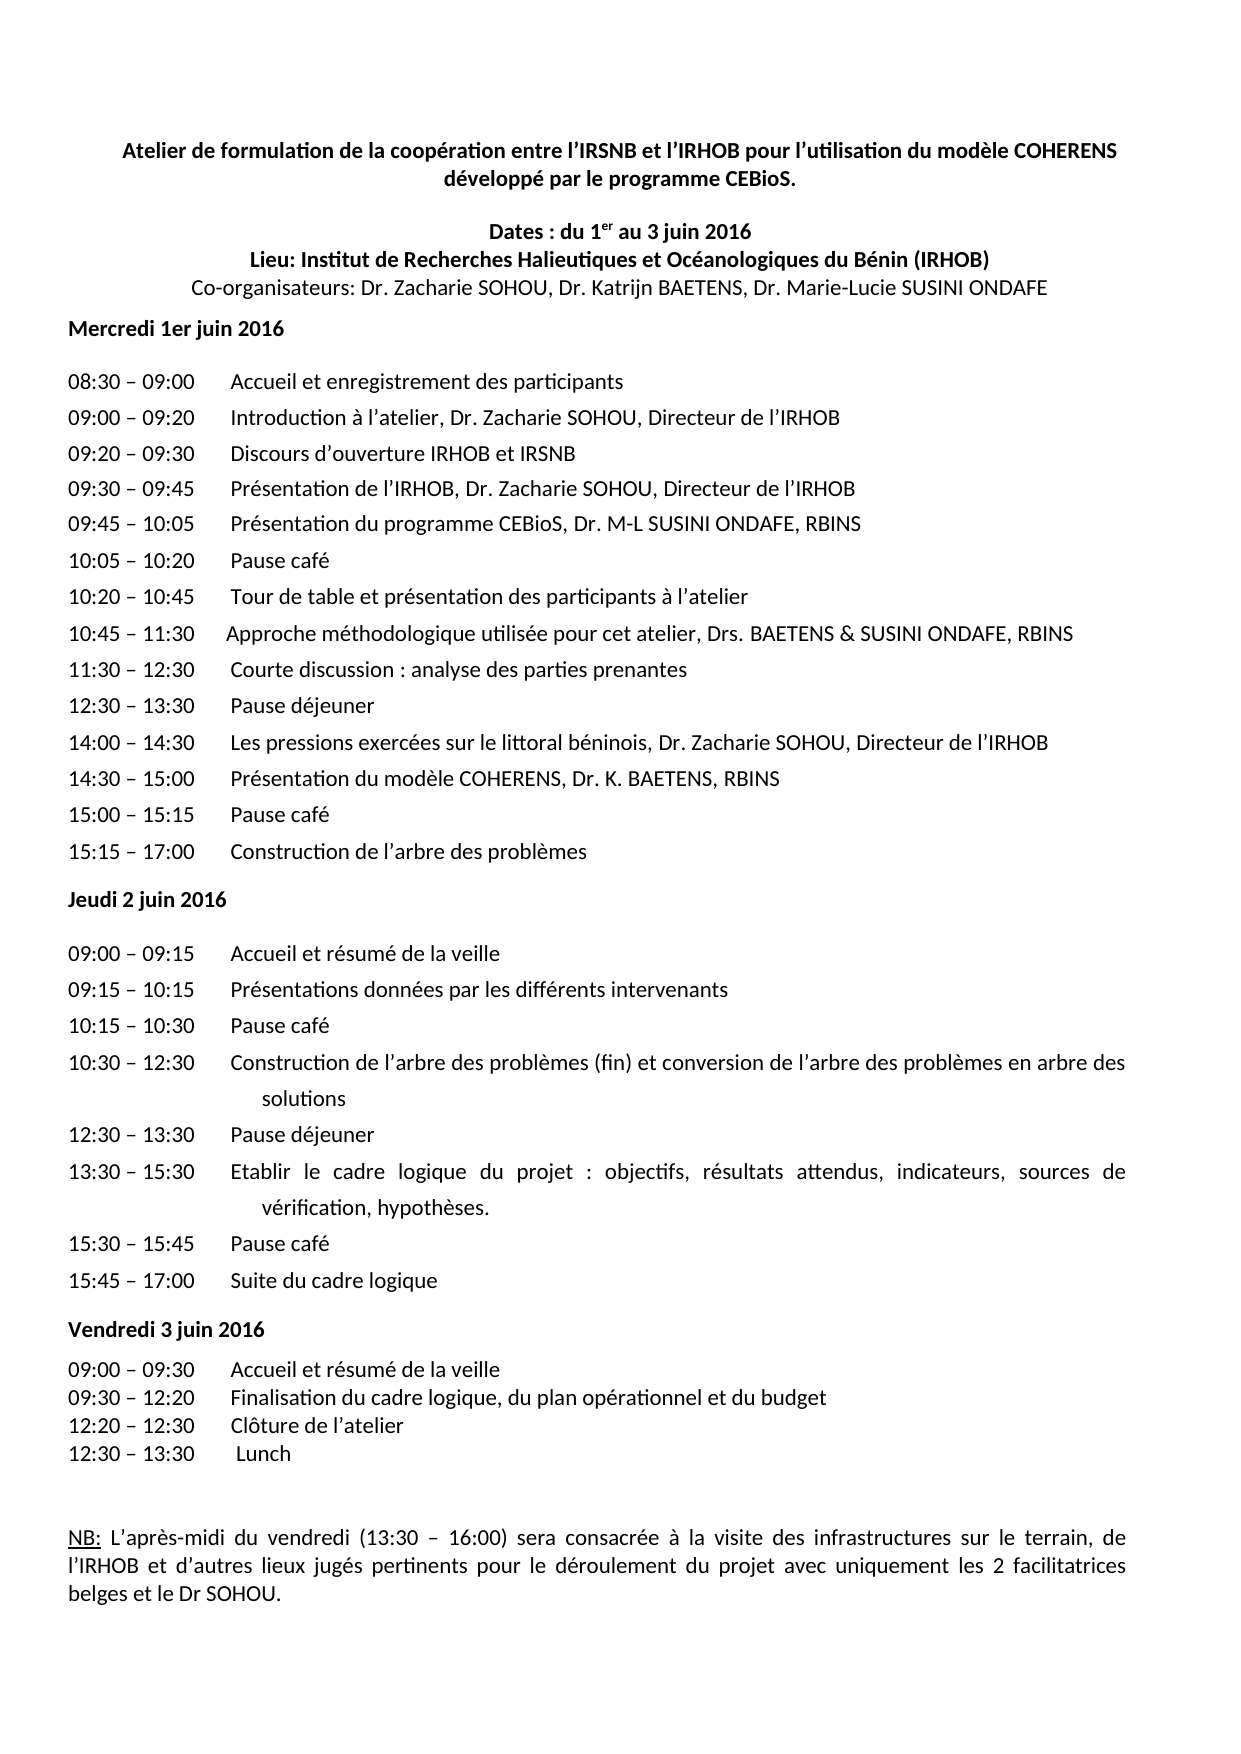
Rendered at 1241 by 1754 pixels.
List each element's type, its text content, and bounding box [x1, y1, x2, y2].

text 12:30 – 13:30 Lunch [68, 1439, 1128, 1467]
text 12:30 – 13:30 Pause déjeuner [68, 691, 1128, 719]
text 09:45 – 10:05 Présentation du programme CEBioS, Dr. M-L SUSINI ONDAFE, RBINS [68, 509, 1128, 538]
text 09:30 – 09:45 Présentation de l’IRHOB, Dr. Zacharie SOHOU, Directeur de l’IRHOB [68, 474, 1217, 503]
text Atelier de formulation de la coopération entre l’IRSNB et l’IRHOB pour l’utilisation du modèle COHERENS développé par le programme CEBioS. [112, 136, 1128, 192]
text 08:30 – 09:00 Accueil et enregistrement des participants [68, 367, 1128, 395]
text 15:45 – 17:00 Suite du cadre logique [68, 1266, 1128, 1294]
text 12:30 – 13:30 Pause déjeuner [68, 1120, 1128, 1148]
text 14:30 – 15:00 Présentation du modèle COHERENS, Dr. K. BAETENS, RBINS [68, 764, 1128, 792]
text 09:15 – 10:15 Présentations données par les différents intervenants [68, 975, 1128, 1003]
text 11:30 – 12:30 Courte discussion : analyse des parties prenantes [68, 655, 1128, 683]
text 10:05 – 10:20 Pause café [68, 546, 1128, 574]
text 09:20 – 09:30 Discours d’ouverture IRHOB et IRSNB [68, 439, 1128, 468]
text 13:30 – 15:30 Etablir le cadre logique du projet : objectifs, résultats attendus, indicateurs, sources de vérification, hypothèses. [68, 1157, 1128, 1221]
text 10:45 – 11:30 Approche méthodologique utilisée pour cet atelier, Drs. BAETENS & SUSINI ONDAFE, RBINS [68, 619, 1128, 647]
text Vendredi 3 juin 2016 [68, 1315, 1128, 1343]
text 10:30 – 12:30 Construction de l’arbre des problèmes (fin) et conversion de l’arbre des problèmes en arbre des solutions [68, 1048, 1128, 1112]
text 14:00 – 14:30 Les pressions exercées sur le littoral béninois, Dr. Zacharie SOHOU, Directeur de l’IRHOB [68, 728, 1128, 756]
text Mercredi 1er juin 2016 [68, 314, 1128, 342]
text 09:00 – 09:20 Introduction à l’atelier, Dr. Zacharie SOHOU, Directeur de l’IRHOB [68, 403, 1128, 431]
text Lieu: Institut de Recherches Halieutiques et Océanologiques du Bénin (IRHOB) [112, 245, 1128, 273]
text 10:15 – 10:30 Pause café [68, 1011, 1128, 1039]
text NB: L’après-midi du vendredi (13:30 – 16:00) sera consacrée à la visite des infrastructures sur le terrain, de l’IRHOB et d’autres lieux jugés pertinents pour le déroulement du projet avec uniquement les 2 facilitatrices belges et le Dr SOHOU. [68, 1523, 1128, 1607]
text 15:15 – 17:00 Construction de l’arbre des problèmes [68, 837, 1128, 865]
text Dates : du 1er au 3 juin 2016 [112, 217, 1128, 245]
text 09:30 – 12:20 Finalisation du cadre logique, du plan opérationnel et du budget [68, 1383, 1128, 1411]
text 09:00 – 09:30 Accueil et résumé de la veille [68, 1355, 1128, 1383]
text 12:20 – 12:30 Clôture de l’atelier [68, 1411, 1128, 1439]
text 09:00 – 09:15 Accueil et résumé de la veille [68, 939, 1128, 967]
text 15:30 – 15:45 Pause café [68, 1229, 1128, 1257]
text Jeudi 2 juin 2016 [68, 886, 1128, 914]
text Co-organisateurs: Dr. Zacharie SOHOU, Dr. Katrijn BAETENS, Dr. Marie-Lucie SUSINI ONDAFE [112, 273, 1128, 301]
text 10:20 – 10:45 Tour de table et présentation des participants à l’atelier [68, 582, 1128, 610]
text 15:00 – 15:15 Pause café [68, 800, 1128, 828]
